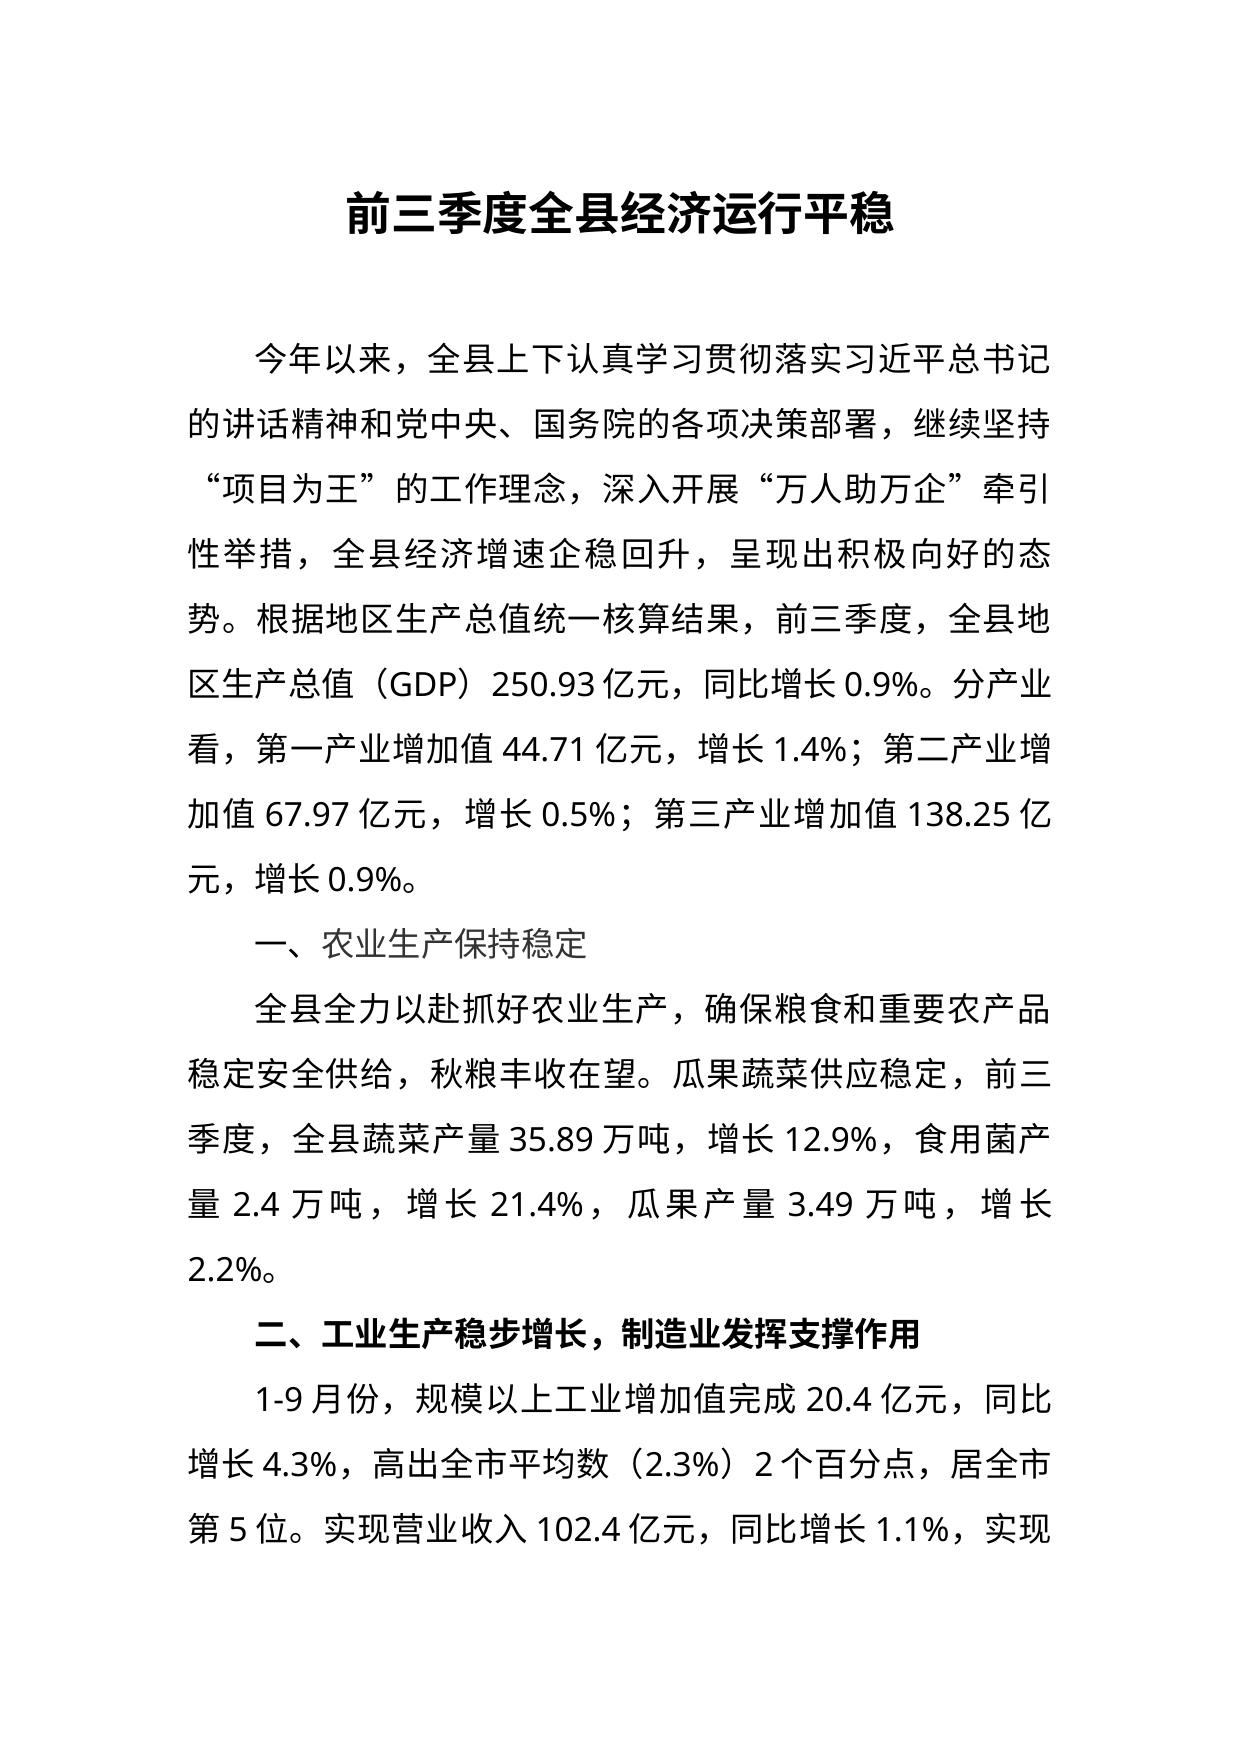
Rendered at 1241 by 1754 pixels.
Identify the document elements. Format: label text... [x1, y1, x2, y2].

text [187, 1364, 1053, 1559]
text 一、农业生产保持稳定 [187, 909, 1053, 974]
text 二、工业生产稳步增长，制造业发挥支撑作用 [187, 1299, 1053, 1364]
text 今年以来，全县上下认真学习贯彻落实习近平总书记的讲话精神和党中央、国务院的各项决策部署，继续坚持“项目为王”的工作理念，深入开展“万人助万企”牵引性举措，全县经济增速企稳回升，呈现出积极向好的态势。根据地区生产总值统一核算结果，前三季度，全县地区生产总值（GDP）250.93亿元，同比增长0.9%。分产业看，第一产业增加值44.71亿元，增长1.4%；第二产业增加值67.97亿元，增长0.5%；第三产业增加值138.25亿元，增长0.9%。 [187, 324, 1053, 909]
text 全县全力以赴抓好农业生产，确保粮食和重要农产品稳定安全供给，秋粮丰收在望。瓜果蔬菜供应稳定，前三季度，全县蔬菜产量35.89万吨，增长12.9%，食用菌产量2.4万吨，增长21.4%，瓜果产量3.49万吨，增长2.2%。 [187, 974, 1053, 1299]
text 前三季度全县经济运行平稳 [187, 162, 1053, 259]
